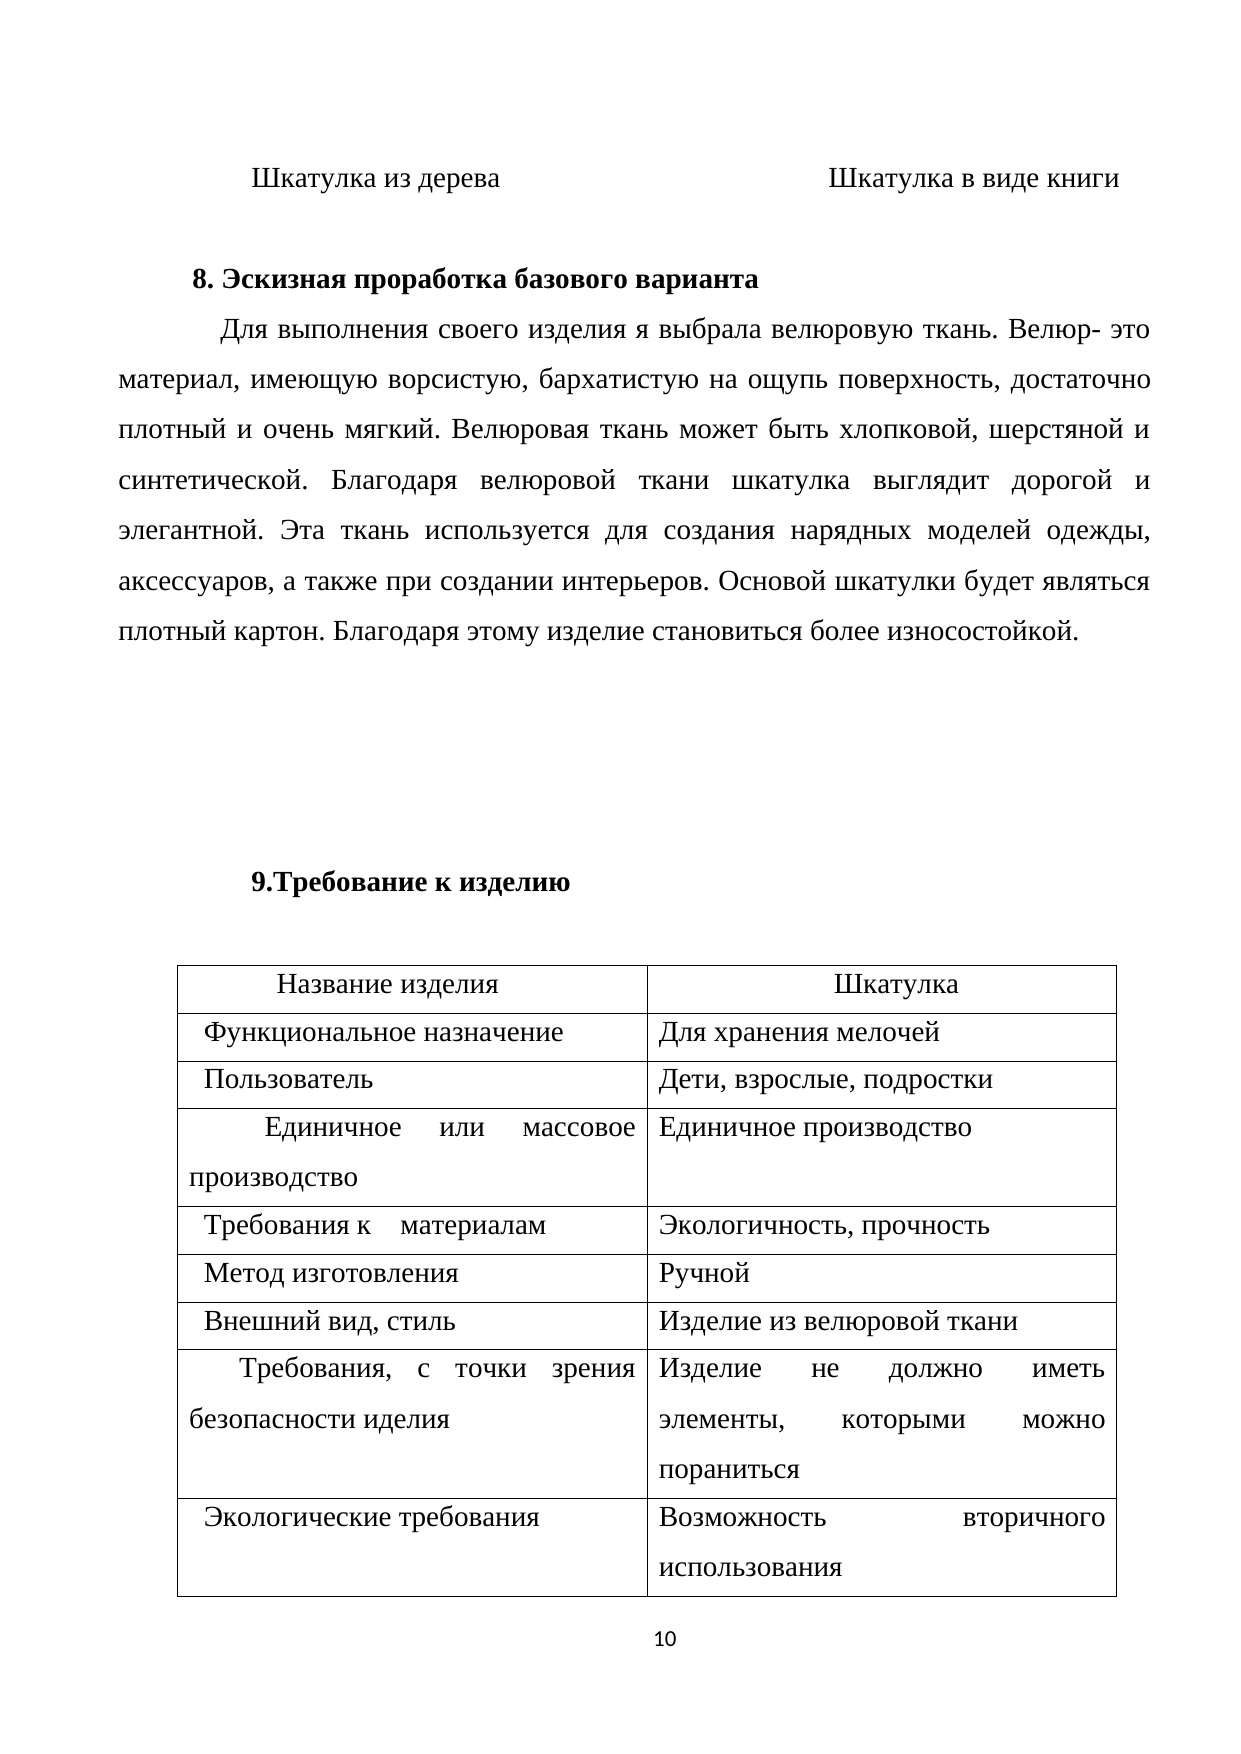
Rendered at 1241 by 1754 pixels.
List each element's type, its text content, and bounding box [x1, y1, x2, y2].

table_cell Изделие из велюровой ткани [648, 1303, 1116, 1349]
table_cell Пользователь [178, 1062, 647, 1108]
table_cell Возможность вторичного использования [648, 1499, 1116, 1596]
table_cell Требования к материалам [178, 1207, 647, 1254]
table_cell Требования, с точки зрения безопасности иделия [178, 1350, 647, 1498]
table_cell Метод изготовления [178, 1255, 647, 1302]
table_cell Изделие не должно иметь элементы, которыми можно пораниться [648, 1350, 1116, 1498]
table_cell Экологичность, прочность [648, 1207, 1116, 1254]
table_cell Функциональное назначение [178, 1014, 647, 1061]
table_cell Экологические требования [178, 1499, 647, 1596]
table_cell Ручной [648, 1255, 1116, 1302]
table_cell Единичное производство [648, 1109, 1116, 1206]
text Для выполнения своего изделия я выбрала велюровую ткань. Велюр- это материал, имеющую ворсистую, бархатистую на ощупь поверхность, достаточно плотный и очень мягкий. Велюровая ткань может быть хлопковой, шерстяной и синтетической. Благодаря велюровой ткани шкатулка выглядит дорогой и элегантной. Эта ткань используется для создания нарядных моделей одежды, аксессуаров, а также при создании интерьеров. Основой шкатулки будет являться плотный картон. Благодаря этому изделие становиться более износостойкой. [118, 311, 1152, 646]
table_cell Для хранения мелочей [648, 1014, 1116, 1061]
text 9.Требование к изделию [177, 864, 1152, 898]
text 8. Эскизная проработка базового варианта [118, 261, 1152, 294]
table_cell Внешний вид, стиль [178, 1303, 647, 1349]
text Шкатулка из дерева Шкатулка в виде книги [177, 160, 1152, 194]
table_header Название изделия [178, 966, 647, 1013]
table_header Шкатулка [648, 966, 1116, 1013]
table_cell Дети, взрослые, подростки [648, 1062, 1116, 1108]
table_cell Единичное или массовое производство [178, 1109, 647, 1206]
